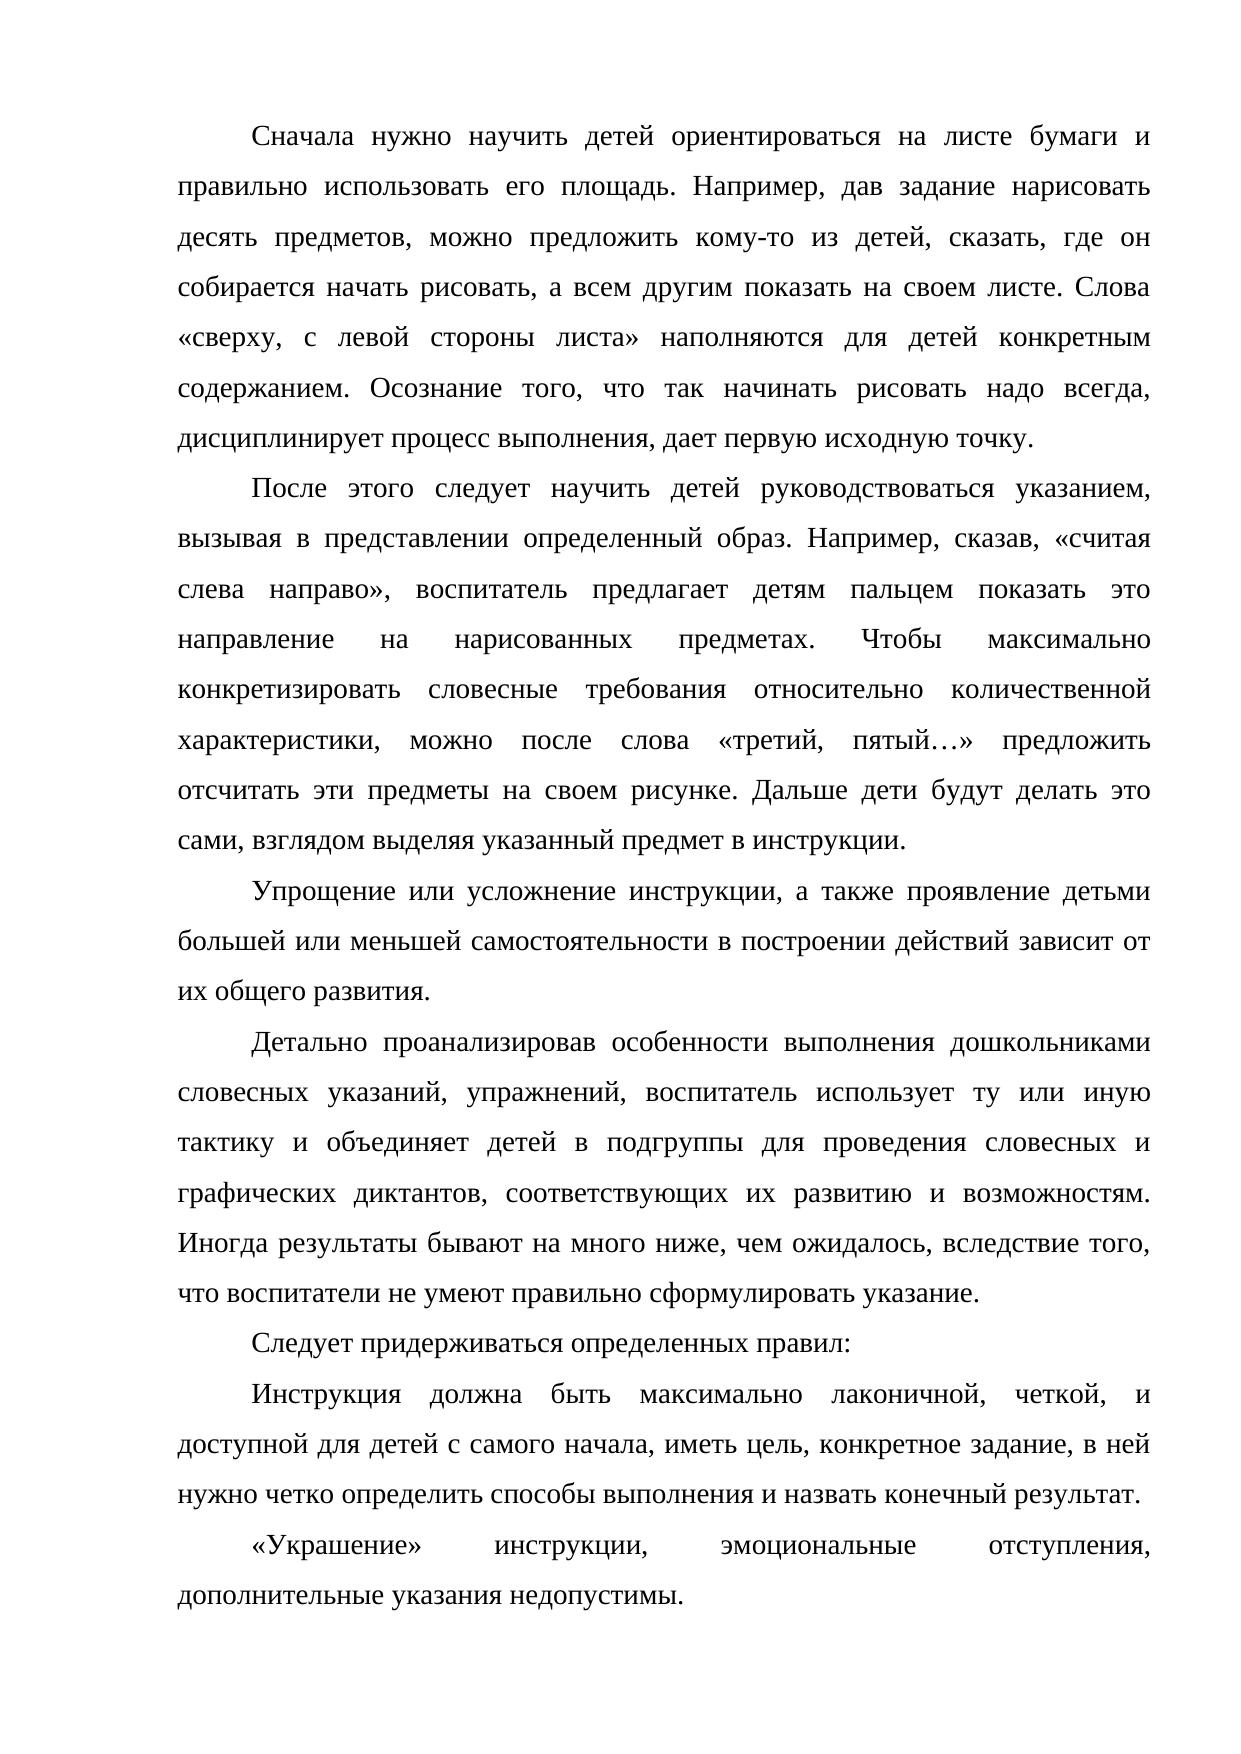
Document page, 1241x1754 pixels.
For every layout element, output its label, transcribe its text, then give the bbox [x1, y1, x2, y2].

text Детально проанализировав особенности выполнения дошкольниками словесных указаний, упражнений, воспитатель использует ту или иную тактику и объединяет детей в подгруппы для проведения словесных и графических диктантов, соответствующих их развитию и возможностям. Иногда результаты бывают на много ниже, чем ожидалось, вследствие того, что воспитатели не умеют правильно сформулировать указание. [177, 1024, 1152, 1309]
text После этого следует научить детей руководствоваться указанием, вызывая в представлении определенный образ. Например, сказав, «считая слева направо», воспитатель предлагает детям пальцем показать это направление на нарисованных предметах. Чтобы максимально конкретизировать словесные требования относительно количественной характеристики, можно после слова «третий, пятый…» предложить отсчитать эти предметы на своем рисунке. Дальше дети будут делать это сами, взглядом выделяя указанный предмет в инструкции. [177, 470, 1152, 856]
text «Украшение» инструкции, эмоциональные отступления, дополнительные указания недопустимы. [177, 1527, 1152, 1611]
text Упрощение или усложнение инструкции, а также проявление детьми большей или меньшей самостоятельности в построении действий зависит от их общего развития. [177, 873, 1152, 1007]
text Сначала нужно научить детей ориентироваться на листе бумаги и правильно использовать его площадь. Например, дав задание нарисовать десять предметов, можно предложить кому-то из детей, сказать, где он собирается начать рисовать, а всем другим показать на своем листе. Слова «сверху, с левой стороны листа» наполняются для детей конкретным содержанием. Осознание того, что так начинать рисовать надо всегда, дисциплинирует процесс выполнения, дает первую исходную точку. [177, 118, 1152, 453]
text Инструкция должна быть максимально лаконичной, четкой, и доступной для детей с самого начала, иметь цель, конкретное задание, в ней нужно четко определить способы выполнения и назвать конечный результат. [177, 1376, 1152, 1510]
text Следует придерживаться определенных правил: [177, 1326, 1152, 1359]
